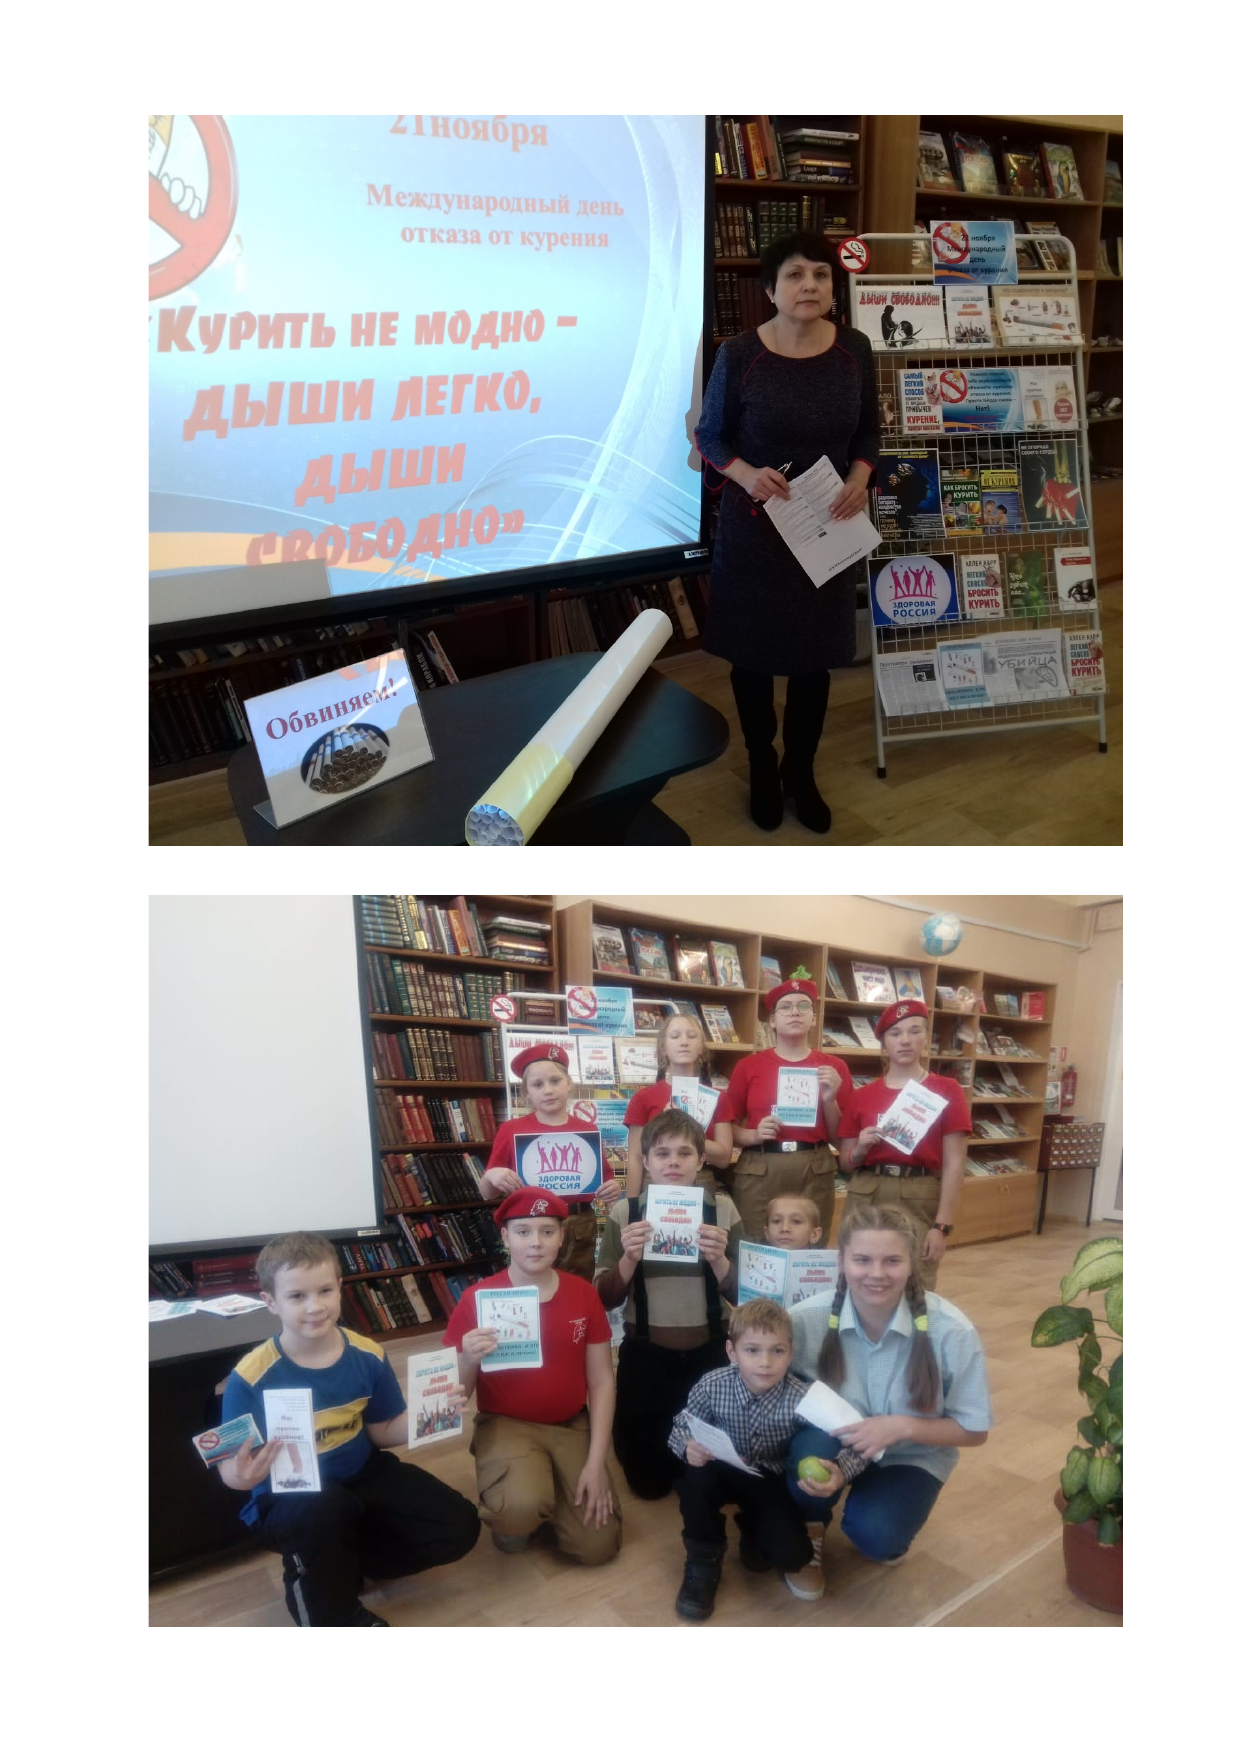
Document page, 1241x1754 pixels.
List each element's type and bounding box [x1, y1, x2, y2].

picture [148, 895, 1123, 1627]
picture [148, 115, 1123, 846]
